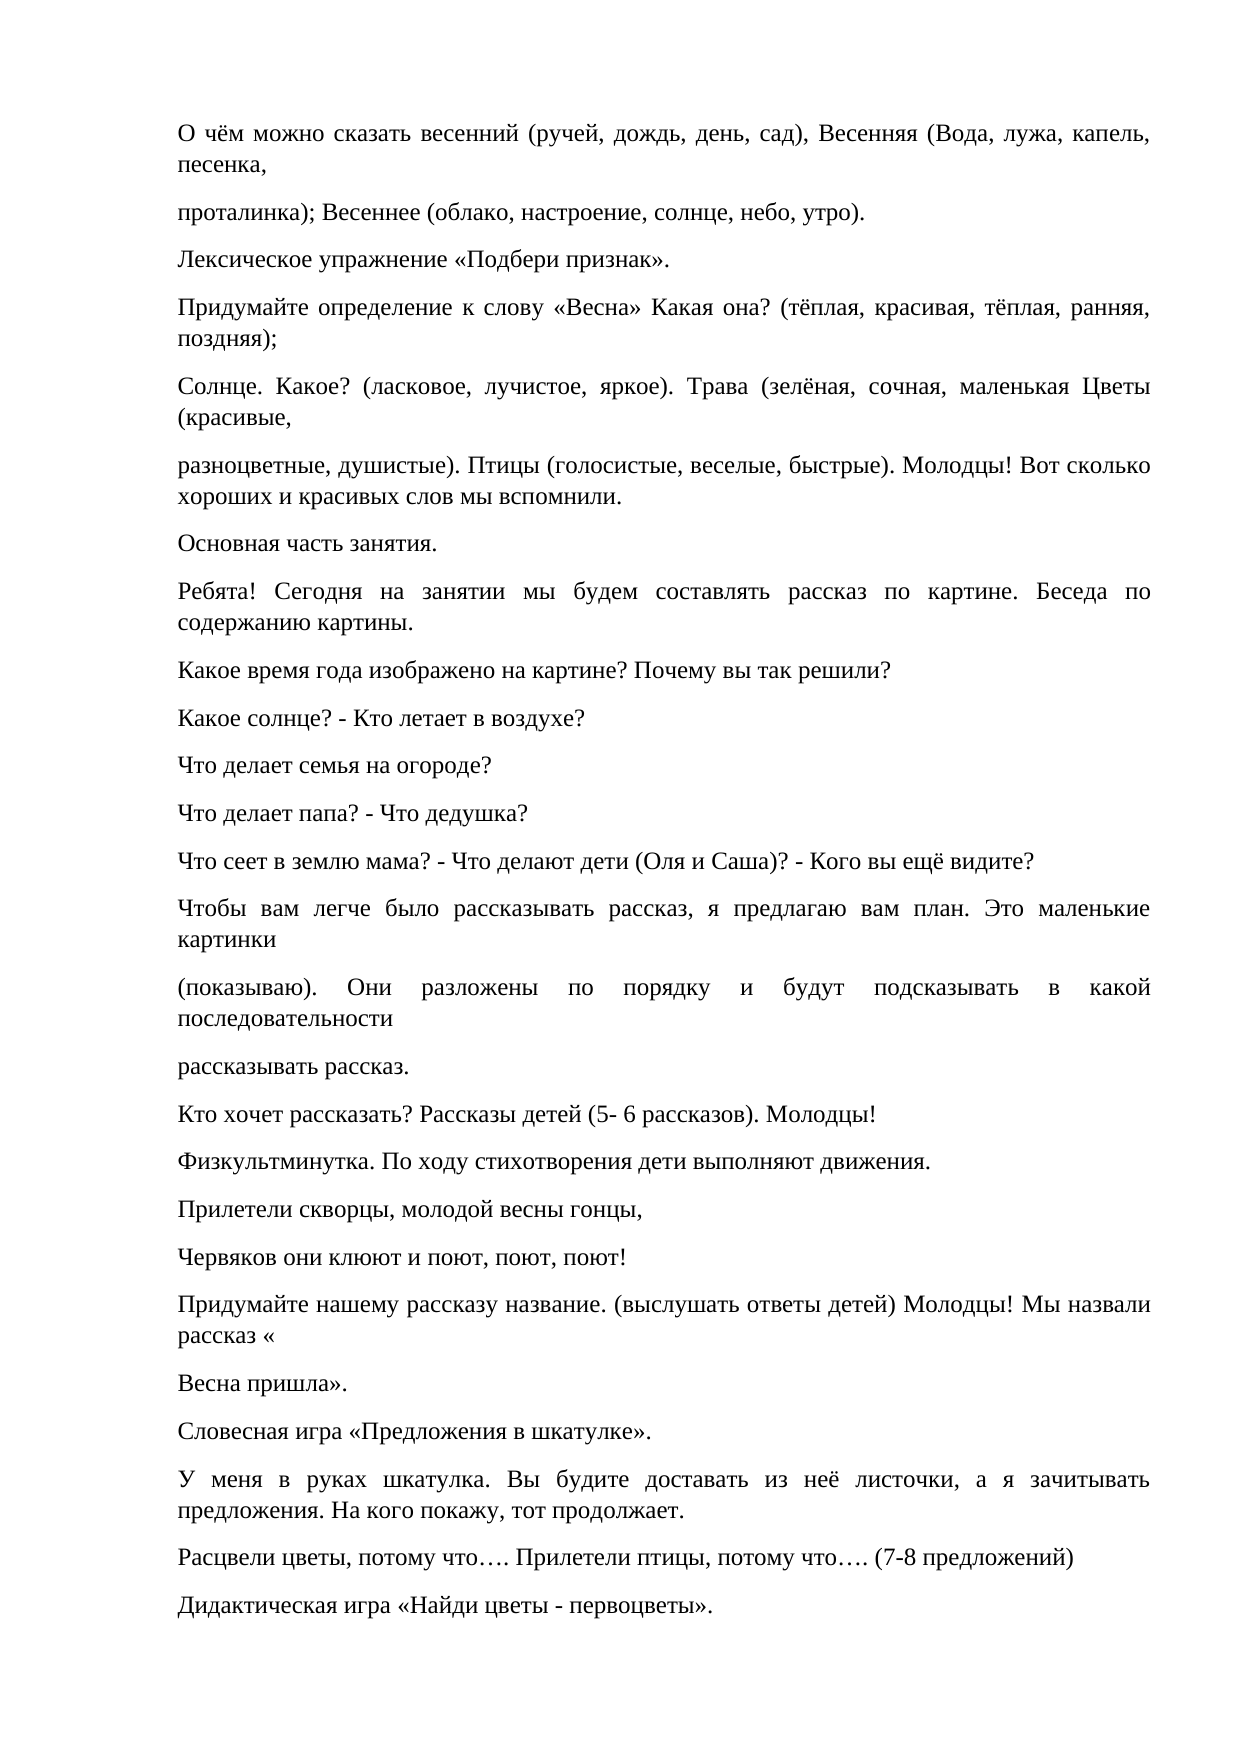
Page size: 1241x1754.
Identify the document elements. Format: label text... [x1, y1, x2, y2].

text Какое солнце? - Кто летает в воздухе? [177, 703, 1152, 731]
text рассказывать рассказ. [177, 1051, 1152, 1080]
text Чтобы вам легче было рассказывать рассказ, я предлагаю вам план. Это маленькие картинки [177, 893, 1152, 953]
text Весна пришла». [177, 1368, 1152, 1397]
text Прилетели скворцы, молодой весны гонцы, [177, 1194, 1152, 1223]
text Ребята! Сегодня на занятии мы будем составлять рассказ по картине. Беседа по содержанию картины. [177, 576, 1152, 636]
text Какое время года изображено на картине? Почему вы так решили? [177, 655, 1152, 684]
text проталинка); Весеннее (облако, настроение, солнце, небо, утро). [177, 197, 1152, 226]
text Что делает папа? - Что дедушка? [177, 798, 1152, 827]
text О чём можно сказать весенний (ручей, дождь, день, сад), Весенняя (Вода, лужа, капель, песенка, [177, 118, 1152, 178]
text Основная часть занятия. [177, 528, 1152, 557]
text Лексическое упражнение «Подбери признак». [177, 244, 1152, 273]
text Придумайте нашему рассказу название. (выслушать ответы детей) Молодцы! Мы назвали рассказ « [177, 1289, 1152, 1349]
text Что делает семья на огороде? [177, 750, 1152, 779]
text У меня в руках шкатулка. Вы будите доставать из неё листочки, а я зачитывать предложения. На кого покажу, тот продолжает. [177, 1464, 1152, 1523]
text Расцвели цветы, потому что…. Прилетели птицы, потому что…. (7-8 предложений) [177, 1542, 1152, 1571]
text Что сеет в землю мама? - Что делают дети (Оля и Саша)? - Кого вы ещё видите? [177, 846, 1152, 874]
text Солнце. Какое? (ласковое, лучистое, яркое). Трава (зелёная, сочная, маленькая Цветы (красивые, [177, 371, 1152, 431]
text Словесная игра «Предложения в шкатулке». [177, 1416, 1152, 1445]
text Придумайте определение к слову «Весна» Какая она? (тёплая, красивая, тёплая, ранняя, поздняя); [177, 292, 1152, 352]
text разноцветные, душистые). Птицы (голосистые, веселые, быстрые). Молодцы! Вот сколько хороших и красивых слов мы вспомнили. [177, 450, 1152, 509]
text (показываю). Они разложены по порядку и будут подсказывать в какой последовательности [177, 972, 1152, 1032]
text Червяков они клюют и поют, поют, поют! [177, 1242, 1152, 1271]
text Дидактическая игра «Найди цветы - первоцветы». [177, 1590, 1152, 1619]
text Кто хочет рассказать? Рассказы детей (5- 6 рассказов). Молодцы! [177, 1099, 1152, 1127]
text Физкультминутка. По ходу стихотворения дети выполняют движения. [177, 1146, 1152, 1175]
